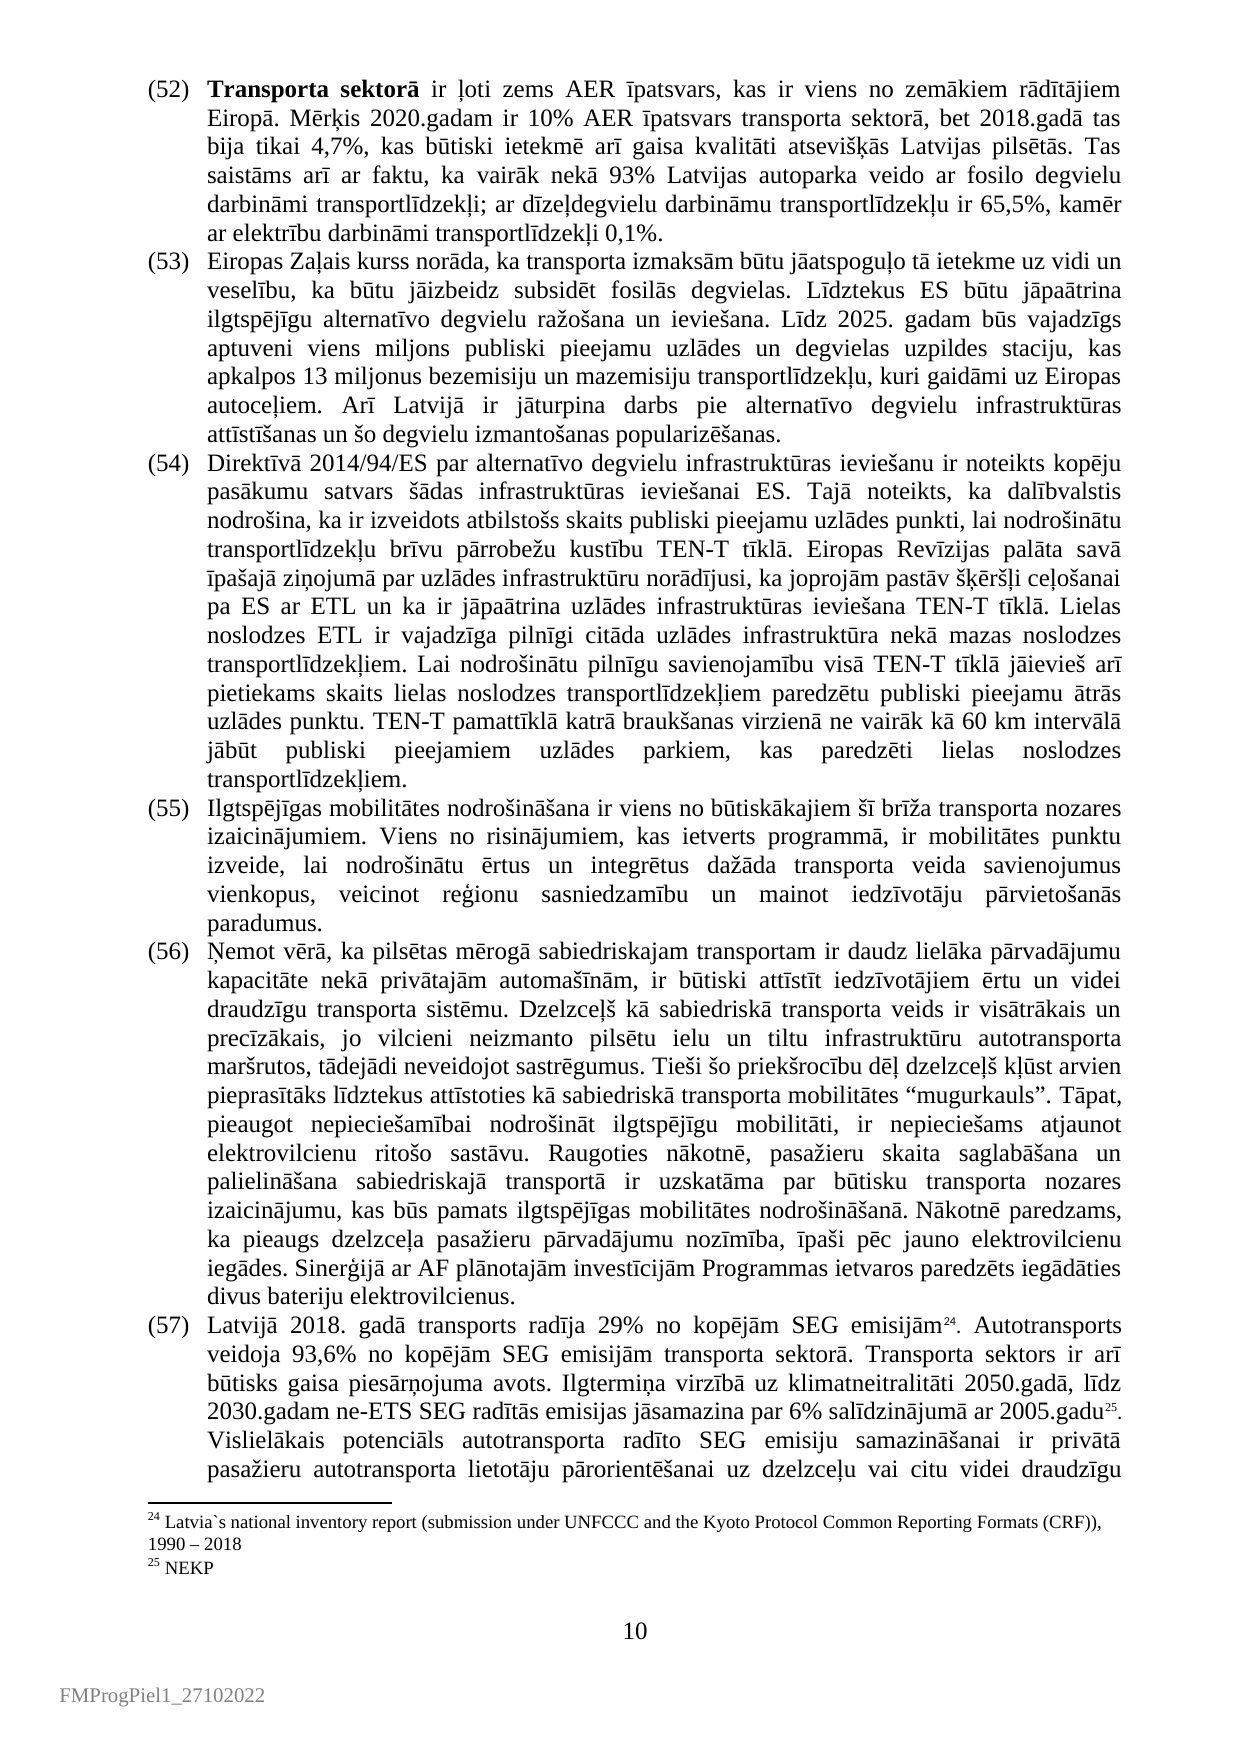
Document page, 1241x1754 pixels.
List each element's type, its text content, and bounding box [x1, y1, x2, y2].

list Ņemot vērā, ka pilsētas mērogā sabiedriskajam transportam ir daudz lielāka pārvadājumu kapacitāte nekā privātajām automašīnām, ir būtiski attīstīt iedzīvotājiem ērtu un videi draudzīgu transporta sistēmu. Dzelzceļš kā sabiedriskā transporta veids ir visātrākais un precīzākais, jo vilcieni neizmanto pilsētu ielu un tiltu infrastruktūru autotransporta maršrutos, tādejādi neveidojot sastrēgumus. Tieši šo priekšrocību dēļ dzelzceļš kļūst arvien pieprasītāks līdztekus attīstoties kā sabiedriskā transporta mobilitātes “mugurkauls”. Tāpat, pieaugot nepieciešamībai nodrošināt ilgtspējīgu mobilitāti, ir nepieciešams atjaunot elektrovilcienu ritošo sastāvu. Raugoties nākotnē, pasažieru skaita saglabāšana un palielināšana sabiedriskajā transportā ir uzskatāma par būtisku transporta nozares izaicinājumu, kas būs pamats ilgtspējīgas mobilitātes nodrošināšanā. Nākotnē paredzams, ka pieaugs dzelzceļa pasažieru pārvadājumu nozīmība, īpaši pēc jauno elektrovilcienu iegādes. Sinerģijā ar AF plānotajām investīcijām Programmas ietvaros paredzēts iegādāties divus bateriju elektrovilcienus. [148, 936, 1122, 1310]
list Ilgtspējīgas mobilitātes nodrošināšana ir viens no būtiskākajiem šī brīža transporta nozares izaicinājumiem. Viens no risinājumiem, kas ietverts programmā, ir mobilitātes punktu izveide, lai nodrošinātu ērtus un integrētus dažāda transporta veida savienojumus vienkopus, veicinot reģionu sasniedzamību un mainot iedzīvotāju pārvietošanās paradumus. [148, 793, 1122, 936]
list Transporta sektorā ir ļoti zems AER īpatsvars, kas ir viens no zemākiem rādītājiem Eiropā. Mērķis 2020.gadam ir 10% AER īpatsvars transporta sektorā, bet 2018.gadā tas bija tikai 4,7%, kas būtiski ietekmē arī gaisa kvalitāti atsevišķās Latvijas pilsētās. Tas saistāms arī ar faktu, ka vairāk nekā 93% Latvijas autoparka veido ar fosilo degvielu darbināmi transportlīdzekļi; ar dīzeļdegvielu darbināmu transportlīdzekļu ir 65,5%, kamēr ar elektrību darbināmi transportlīdzekļi 0,1%. [148, 74, 1122, 246]
list Eiropas Zaļais kurss norāda, ka transporta izmaksām būtu jāatspoguļo tā ietekme uz vidi un veselību, ka būtu jāizbeidz subsidēt fosilās degvielas. Līdztekus ES būtu jāpaātrina ilgtspējīgu alternatīvo degvielu ražošana un ieviešana. Līdz 2025. gadam būs vajadzīgs aptuveni viens miljons publiski pieejamu uzlādes un degvielas uzpildes staciju, kas apkalpos 13 miljonus bezemisiju un mazemisiju transportlīdzekļu, kuri gaidāmi uz Eiropas autoceļiem. Arī Latvijā ir jāturpina darbs pie alternatīvo degvielu infrastruktūras attīstīšanas un šo degvielu izmantošanas popularizēšanas. [148, 246, 1122, 448]
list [148, 1310, 1122, 1483]
list Direktīvā 2014/94/ES par alternatīvo degvielu infrastruktūras ieviešanu ir noteikts kopēju pasākumu satvars šādas infrastruktūras ieviešanai ES. Tajā noteikts, ka dalībvalstis nodrošina, ka ir izveidots atbilstošs skaits publiski pieejamu uzlādes punkti, lai nodrošinātu transportlīdzekļu brīvu pārrobežu kustību TEN-T tīklā. Eiropas Revīzijas palāta savā īpašajā ziņojumā par uzlādes infrastruktūru norādījusi, ka joprojām pastāv šķēršļi ceļošanai pa ES ar ETL un ka ir jāpaātrina uzlādes infrastruktūras ieviešana TEN-T tīklā. Lielas noslodzes ETL ir vajadzīga pilnīgi citāda uzlādes infrastruktūra nekā mazas noslodzes transportlīdzekļiem. Lai nodrošinātu pilnīgu savienojamību visā TEN-T tīklā jāievieš arī pietiekams skaits lielas noslodzes transportlīdzekļiem paredzētu publiski pieejamu ātrās uzlādes punktu. TEN-T pamattīklā katrā braukšanas virzienā ne vairāk kā 60 km intervālā jābūt publiski pieejamiem uzlādes parkiem, kas paredzēti lielas noslodzes transportlīdzekļiem. [148, 448, 1122, 793]
